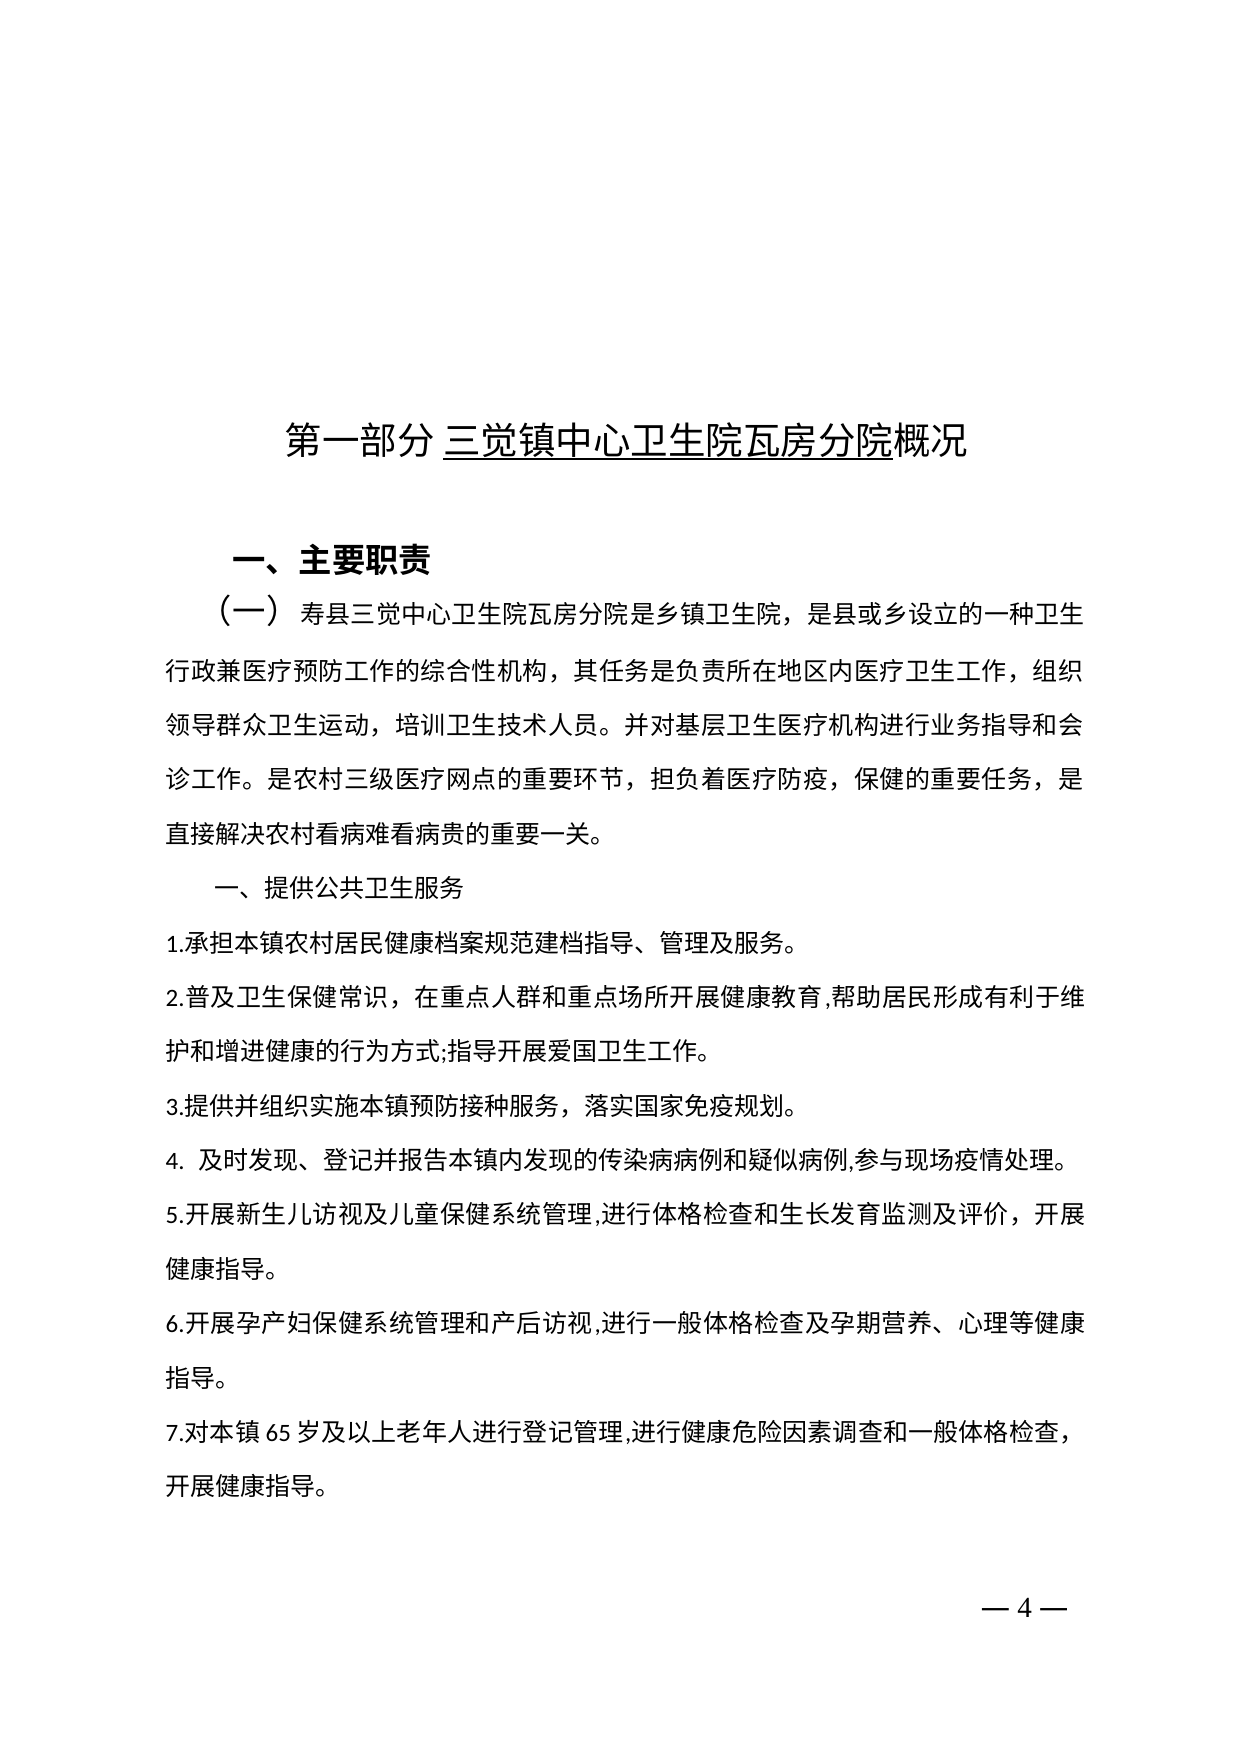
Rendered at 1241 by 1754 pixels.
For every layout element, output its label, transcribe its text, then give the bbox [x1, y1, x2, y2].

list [165, 1141, 1087, 1503]
text 第一部分 三觉镇中心卫生院瓦房分院概况 [165, 408, 1087, 466]
list 提供公共卫生服务 1.承担本镇农村居民健康档案规范建档指导、管理及服务。 2.普及卫生保健常识，在重点人群和重点场所开展健康教育,帮助居民形成有利于维护和增进健康的行为方式;指导开展爱国卫生工作。 3.提供并组织实施本镇预防接种服务，落实国家免疫规划。 [165, 869, 1087, 1122]
text 一、主要职责 [165, 524, 1087, 585]
text （一）寿县三觉中心卫生院瓦房分院是乡镇卫生院，是县或乡设立的一种卫生行政兼医疗预防工作的综合性机构，其任务是负责所在地区内医疗卫生工作，组织领导群众卫生运动，培训卫生技术人员。并对基层卫生医疗机构进行业务指导和会诊工作。是农村三级医疗网点的重要环节，担负着医疗防疫，保健的重要任务，是直接解决农村看病难看病贵的重要一关。 [165, 585, 1087, 851]
